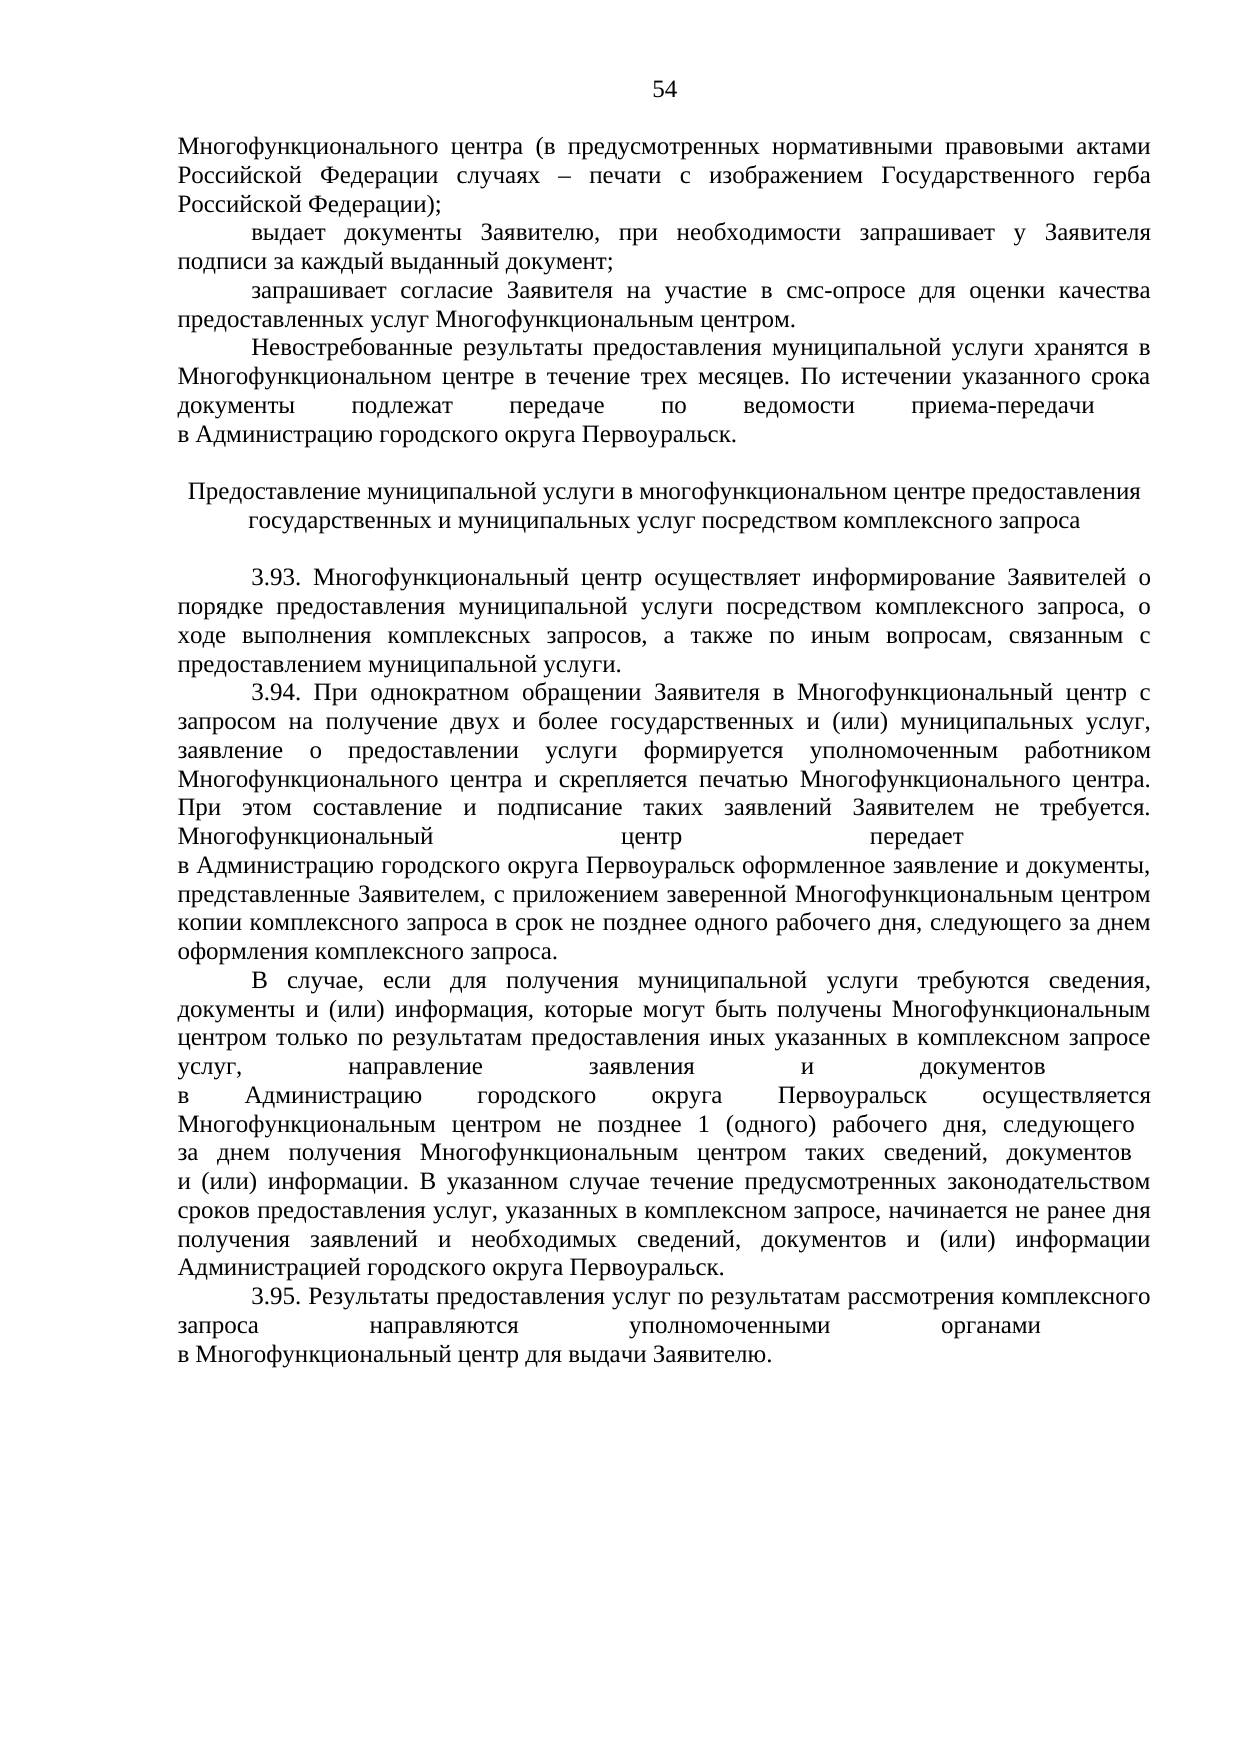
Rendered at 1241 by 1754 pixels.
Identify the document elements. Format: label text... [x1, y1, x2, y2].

text 3.95. Результаты предоставления услуг по результатам рассмотрения комплексного запроса направляются уполномоченными органами в Многофункциональный центр для выдачи Заявителю. [177, 1281, 1152, 1367]
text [177, 131, 1152, 217]
text 3.94. При однократном обращении Заявителя в Многофункциональный центр с запросом на получение двух и более государственных и (или) муниципальных услуг, заявление о предоставлении услуги формируется уполномоченным работником Многофункционального центра и скрепляется печатью Многофункционального центра. При этом составление и подписание таких заявлений Заявителем не требуется. Многофункциональный центр передает в Администрацию городского округа Первоуральск оформленное заявление и документы, представленные Заявителем, с приложением заверенной Многофункциональным центром копии комплексного запроса в срок не позднее одного рабочего дня, следующего за днем оформления комплексного запроса. [177, 677, 1152, 965]
text Предоставление муниципальной услуги в многофункциональном центре предоставления государственных и муниципальных услуг посредством комплексного запроса [177, 476, 1152, 534]
text Невостребованные результаты предоставления муниципальной услуги хранятся в Многофункциональном центре в течение трех месяцев. По истечении указанного срока документы подлежат передаче по ведомости приема-передачи в Администрацию городского округа Первоуральск. [177, 332, 1152, 447]
text запрашивает согласие Заявителя на участие в смс-опросе для оценки качества предоставленных услуг Многофункциональным центром. [177, 275, 1152, 332]
text В случае, если для получения муниципальной услуги требуются сведения, документы и (или) информация, которые могут быть получены Многофункциональным центром только по результатам предоставления иных указанных в комплексном запросе услуг, направление заявления и документов в Администрацию городского округа Первоуральск осуществляется Многофункциональным центром не позднее 1 (одного) рабочего дня, следующего за днем получения Многофункциональным центром таких сведений, документов и (или) информации. В указанном случае течение предусмотренных законодательством сроков предоставления услуг, указанных в комплексном запросе, начинается не ранее дня получения заявлений и необходимых сведений, документов и (или) информации Администрацией городского округа Первоуральск. [177, 965, 1152, 1281]
text 3.93. Многофункциональный центр осуществляет информирование Заявителей о порядке предоставления муниципальной услуги посредством комплексного запроса, о ходе выполнения комплексных запросов, а также по иным вопросам, связанным с предоставлением муниципальной услуги. [177, 562, 1152, 677]
text выдает документы Заявителю, при необходимости запрашивает у Заявителя подписи за каждый выданный документ; [177, 217, 1152, 275]
